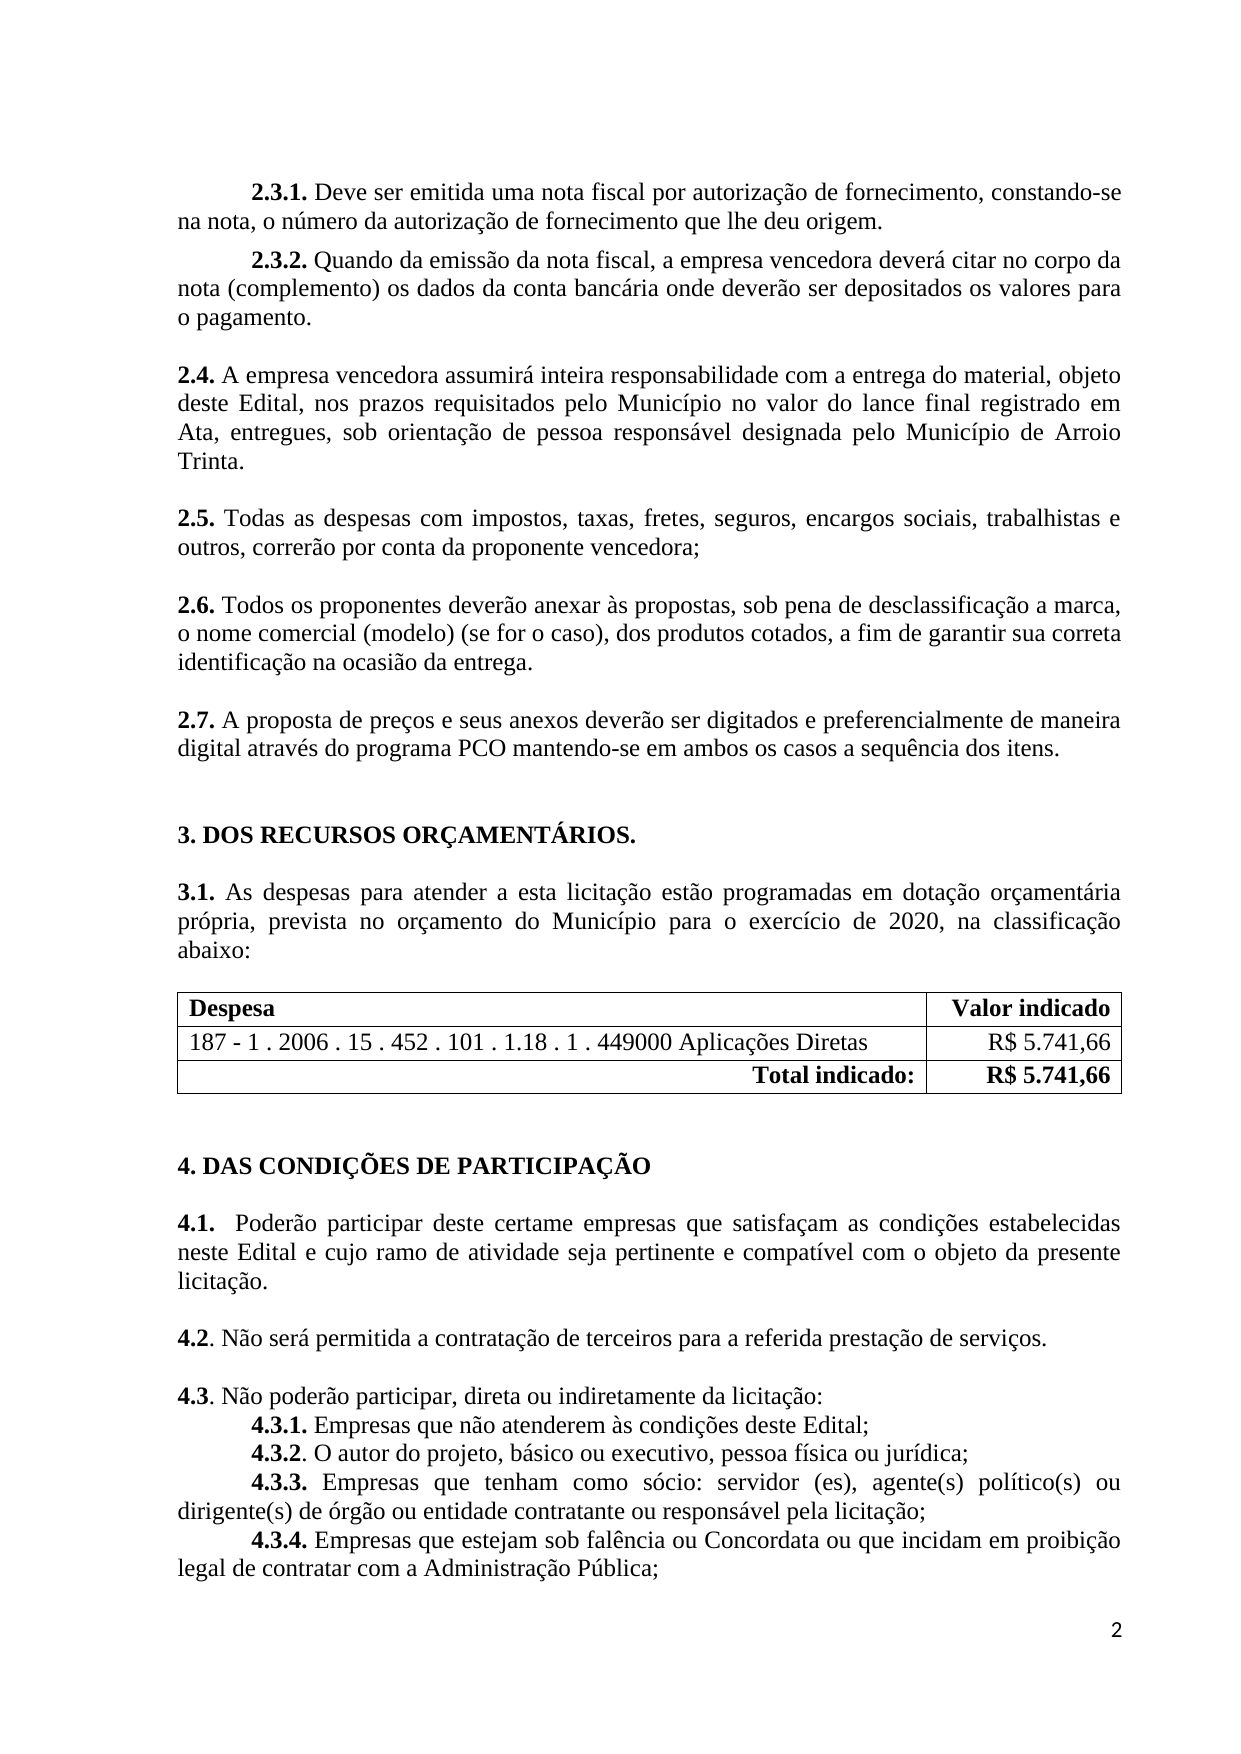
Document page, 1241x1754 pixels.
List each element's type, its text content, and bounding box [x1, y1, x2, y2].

text 2.7. A proposta de preços e seus anexos deverão ser digitados e preferencialmente de maneira digital através do programa PCO mantendo-se em ambos os casos a sequência dos itens. [177, 705, 1122, 762]
text 4.3.1. Empresas que não atenderem às condições deste Edital; [177, 1410, 1122, 1438]
table_cell R$ 5.741,66 [927, 1027, 1121, 1059]
text 3.1. As despesas para atender a esta licitação estão programadas em dotação orçamentária própria, prevista no orçamento do Município para o exercício de 2020, na classificação abaixo: [177, 877, 1122, 963]
table_cell 187 - 1 . 2006 . 15 . 452 . 101 . 1.18 . 1 . 449000 Aplicações Diretas [178, 1027, 926, 1059]
text 2.3.2. Quando da emissão da nota fiscal, a empresa vencedora deverá citar no corpo da nota (complemento) os dados da conta bancária onde deverão ser depositados os valores para o pagamento. [177, 245, 1122, 331]
text 4.2. Não será permitida a contratação de terceiros para a referida prestação de serviços. [177, 1323, 1122, 1352]
table_cell R$ 5.741,66 [927, 1061, 1121, 1093]
text 4.3. Não poderão participar, direta ou indiretamente da licitação: [177, 1381, 1122, 1410]
text 4. DAS CONDIÇÕES DE PARTICIPAÇÃO [177, 1151, 1122, 1180]
table_header Valor indicado [927, 993, 1121, 1026]
text 4.1. Poderão participar deste certame empresas que satisfaçam as condições estabelecidas neste Edital e cujo ramo de atividade seja pertinente e compatível com o objeto da presente licitação. [177, 1208, 1122, 1295]
table_cell Total indicado: [178, 1061, 926, 1093]
table_header Despesa [178, 993, 926, 1026]
text 3. DOS RECURSOS ORÇAMENTÁRIOS. [177, 820, 1122, 848]
text 2.4. A empresa vencedora assumirá inteira responsabilidade com a entrega do material, objeto deste Edital, nos prazos requisitados pelo Município no valor do lance final registrado em Ata, entregues, sob orientação de pessoa responsável designada pelo Município de Arroio Trinta. [177, 360, 1122, 475]
text 4.3.3. Empresas que tenham como sócio: servidor (es), agente(s) político(s) ou dirigente(s) de órgão ou entidade contratante ou responsável pela licitação; [177, 1467, 1122, 1525]
text 4.3.4. Empresas que estejam sob falência ou Concordata ou que incidam em proibição legal de contratar com a Administração Pública; [177, 1525, 1122, 1582]
text 2.3.1. Deve ser emitida uma nota fiscal por autorização de fornecimento, constando-se na nota, o número da autorização de fornecimento que lhe deu origem. [177, 177, 1122, 235]
text 2.5. Todas as despesas com impostos, taxas, fretes, seguros, encargos sociais, trabalhistas e outros, correrão por conta da proponente vencedora; [177, 503, 1122, 561]
text 4.3.2. O autor do projeto, básico ou executivo, pessoa física ou jurídica; [177, 1438, 1122, 1467]
text 2.6. Todos os proponentes deverão anexar às propostas, sob pena de desclassificação a marca, o nome comercial (modelo) (se for o caso), dos produtos cotados, a fim de garantir sua correta identificação na ocasião da entrega. [177, 590, 1122, 676]
